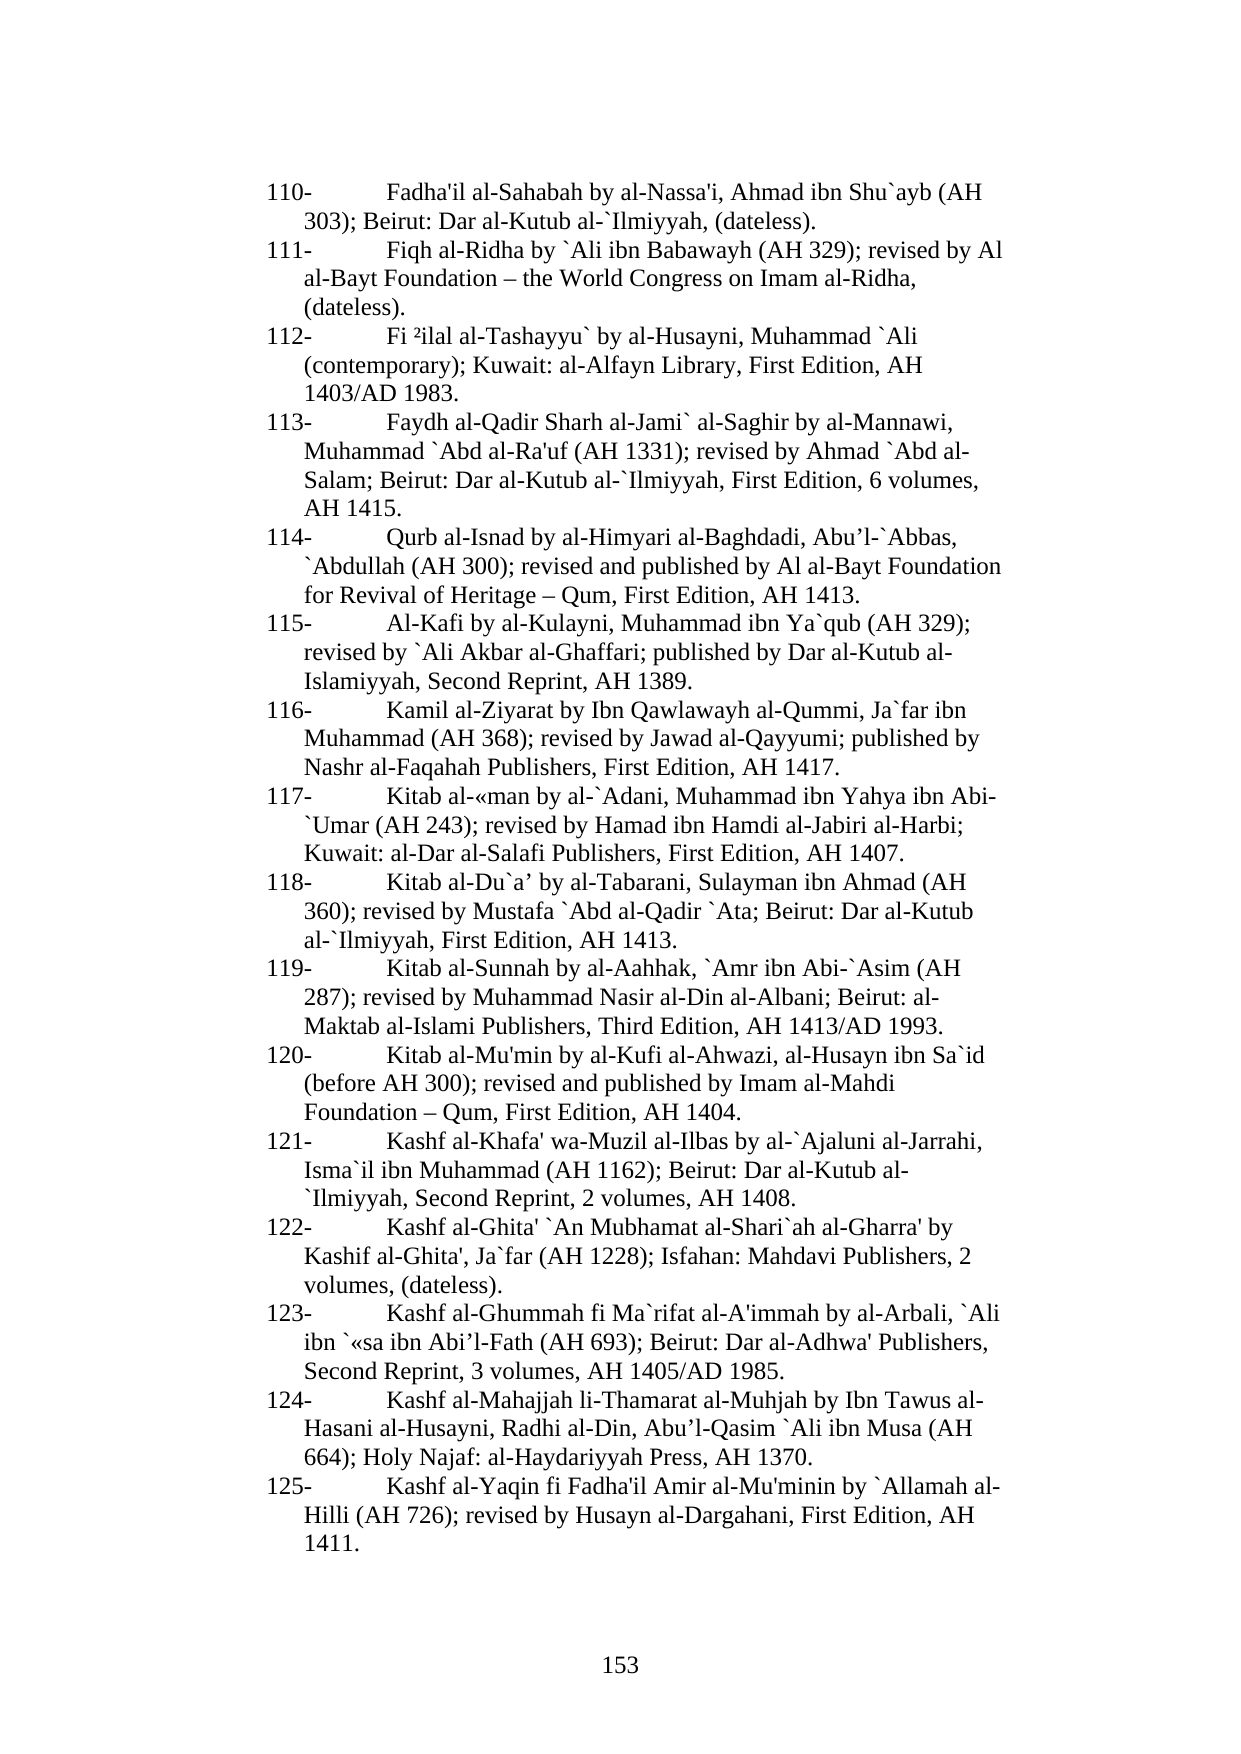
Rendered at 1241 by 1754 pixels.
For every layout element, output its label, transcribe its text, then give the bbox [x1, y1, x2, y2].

text Kitab al-Du`a’ by al-Tabarani, Sulayman ibn Ahmad (AH 360); revised by Mustafa `Abd al-Qadir `Ata; Beirut: Dar al-Kutub al-`Ilmiyyah, First Edition, AH 1413. [266, 867, 1004, 953]
text Al-Kafi by al-Kulayni, Muhammad ibn Ya`qub (AH 329); revised by `Ali Akbar al-Ghaffari; published by Dar al-Kutub al-Islamiyyah, Second Reprint, AH 1389. [266, 608, 1004, 695]
text Kashf al-Khafa' wa-Muzil al-Ilbas by al-`Ajaluni al-Jarrahi, Isma`il ibn Muhammad (AH 1162); Beirut: Dar al-Kutub al-`Ilmiyyah, Second Reprint, 2 volumes, AH 1408. [266, 1126, 1004, 1212]
text Kitab al-Sunnah by al-Aahhak, `Amr ibn Abi-`Asim (AH 287); revised by Muhammad Nasir al-Din al-Albani; Beirut: al-Maktab al-Islami Publishers, Third Edition, AH 1413/AD 1993. [266, 953, 1004, 1040]
text Fiqh al-Ridha by `Ali ibn Babawayh (AH 329); revised by Al al-Bayt Foundation – the World Congress on Imam al-Ridha, (dateless). [266, 235, 1004, 321]
text Kashf al-Yaqin fi Fadha'il Amir al-Mu'minin by `Allamah al-Hilli (AH 726); revised by Husayn al-Dargahani, First Edition, AH 1411. [266, 1471, 1004, 1557]
text Kitab al-«man by al-`Adani, Muhammad ibn Yahya ibn Abi-`Umar (AH 243); revised by Hamad ibn Hamdi al-Jabiri al-Harbi; Kuwait: al-Dar al-Salafi Publishers, First Edition, AH 1407. [266, 781, 1004, 867]
text Faydh al-Qadir Sharh al-Jami` al-Saghir by al-Mannawi, Muhammad `Abd al-Ra'uf (AH 1331); revised by Ahmad `Abd al-Salam; Beirut: Dar al-Kutub al-`Ilmiyyah, First Edition, 6 volumes, AH 1415. [266, 407, 1004, 522]
text Kashf al-Ghummah fi Ma`rifat al-A'immah by al-Arbali, `Ali ibn `«sa ibn Abi’l-Fath (AH 693); Beirut: Dar al-Adhwa' Publishers, Second Reprint, 3 volumes, AH 1405/AD 1985. [266, 1298, 1004, 1385]
text Qurb al-Isnad by al-Himyari al-Baghdadi, Abu’l-`Abbas, `Abdullah (AH 300); revised and published by Al al-Bayt Foundation for Revival of Heritage – Qum, First Edition, AH 1413. [266, 522, 1004, 608]
text Kamil al-Ziyarat by Ibn Qawlawayh al-Qummi, Ja`far ibn Muhammad (AH 368); revised by Jawad al-Qayyumi; published by Nashr al-Faqahah Publishers, First Edition, AH 1417. [266, 695, 1004, 781]
text Kashf al-Mahajjah li-Thamarat al-Muhjah by Ibn Tawus al-Hasani al-Husayni, Radhi al-Din, Abu’l-Qasim `Ali ibn Musa (AH 664); Holy Najaf: al-Haydariyyah Press, AH 1370. [266, 1385, 1004, 1471]
text Kashf al-Ghita' `An Mubhamat al-Shari`ah al-Gharra' by Kashif al-Ghita', Ja`far (AH 1228); Isfahan: Mahdavi Publishers, 2 volumes, (dateless). [266, 1212, 1004, 1298]
text Fi ²ilal al-Tashayyu` by al-Husayni, Muhammad `Ali (contemporary); Kuwait: al-Alfayn Library, First Edition, AH 1403/AD 1983. [266, 321, 1004, 407]
text Kitab al-Mu'min by al-Kufi al-Ahwazi, al-Husayn ibn Sa`id (before AH 300); revised and published by Imam al-Mahdi Foundation – Qum, First Edition, AH 1404. [266, 1040, 1004, 1126]
text Fadha'il al-Sahabah by al-Nassa'i, Ahmad ibn Shu`ayb (AH 303); Beirut: Dar al-Kutub al-`Ilmiyyah, (dateless). [266, 177, 1004, 235]
